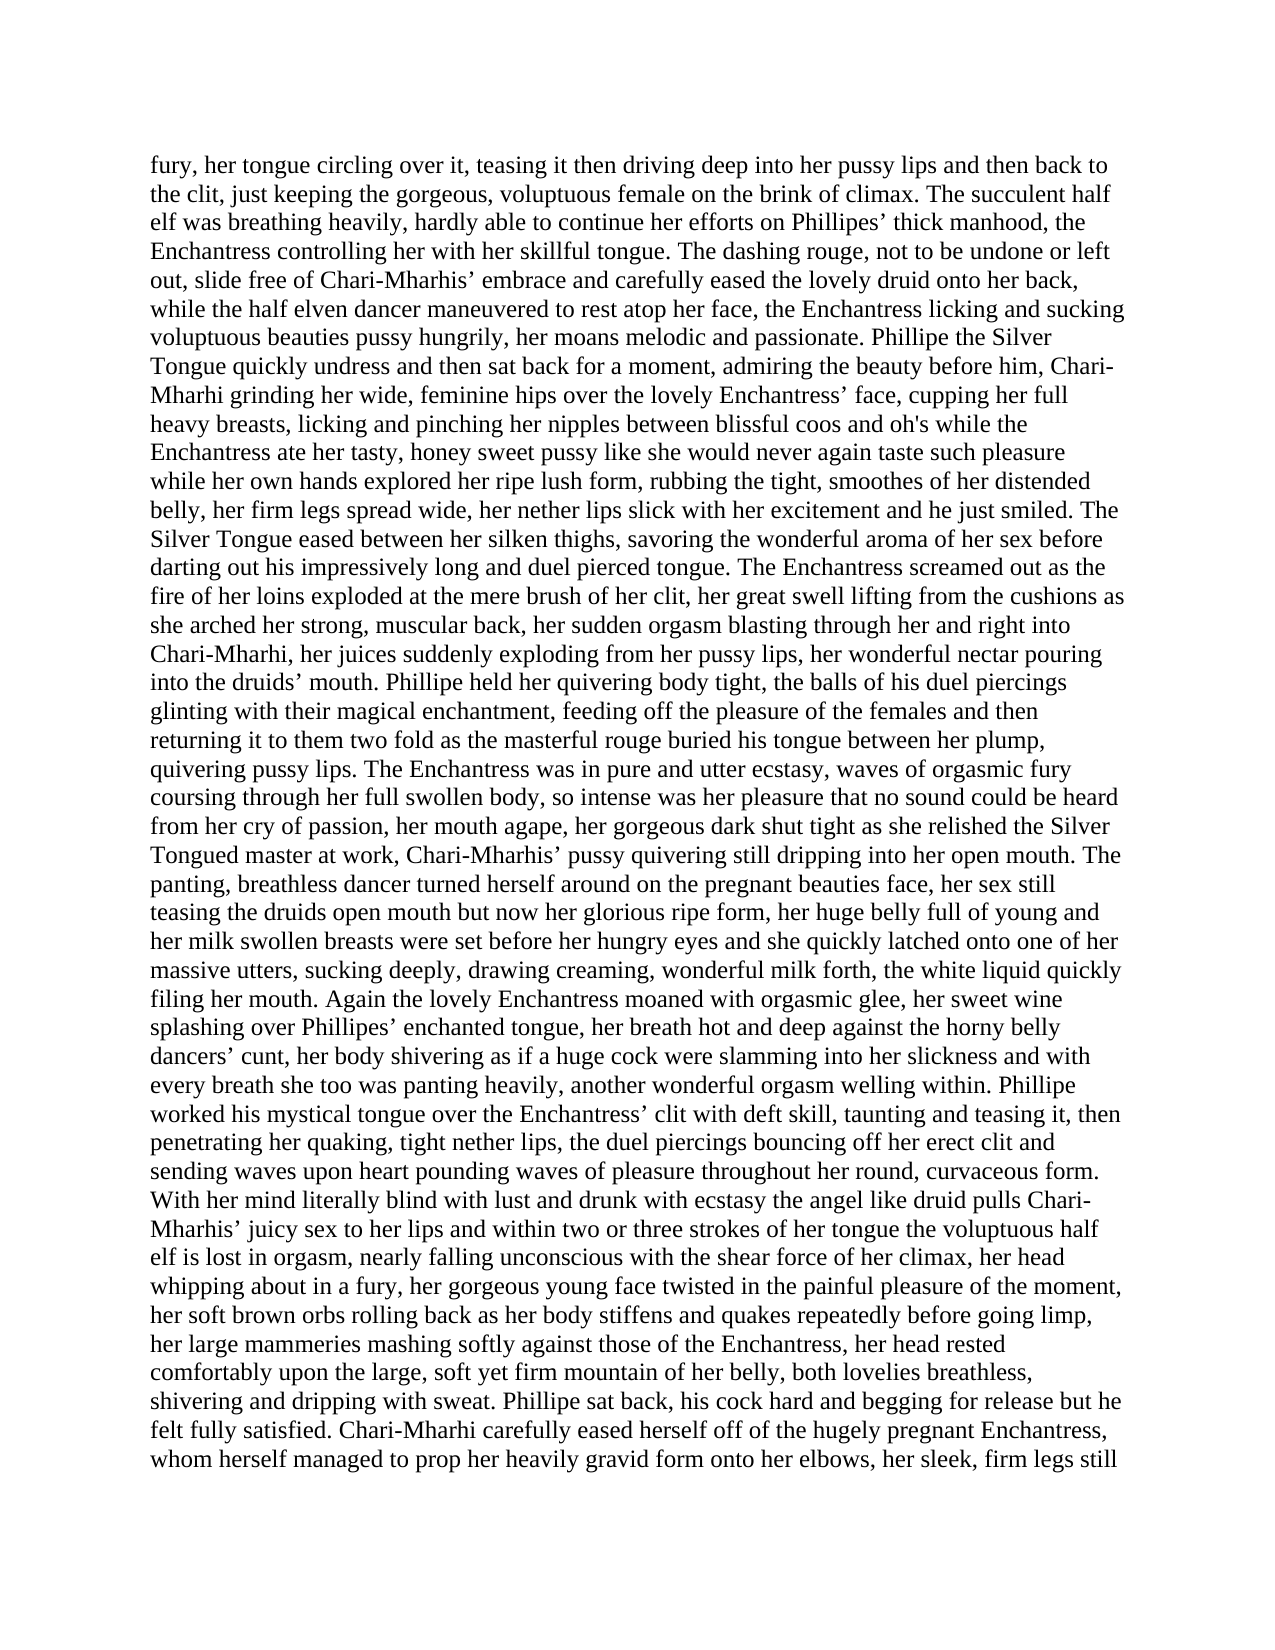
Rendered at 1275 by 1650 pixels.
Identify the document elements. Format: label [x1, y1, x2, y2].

text [150, 150, 1125, 1472]
